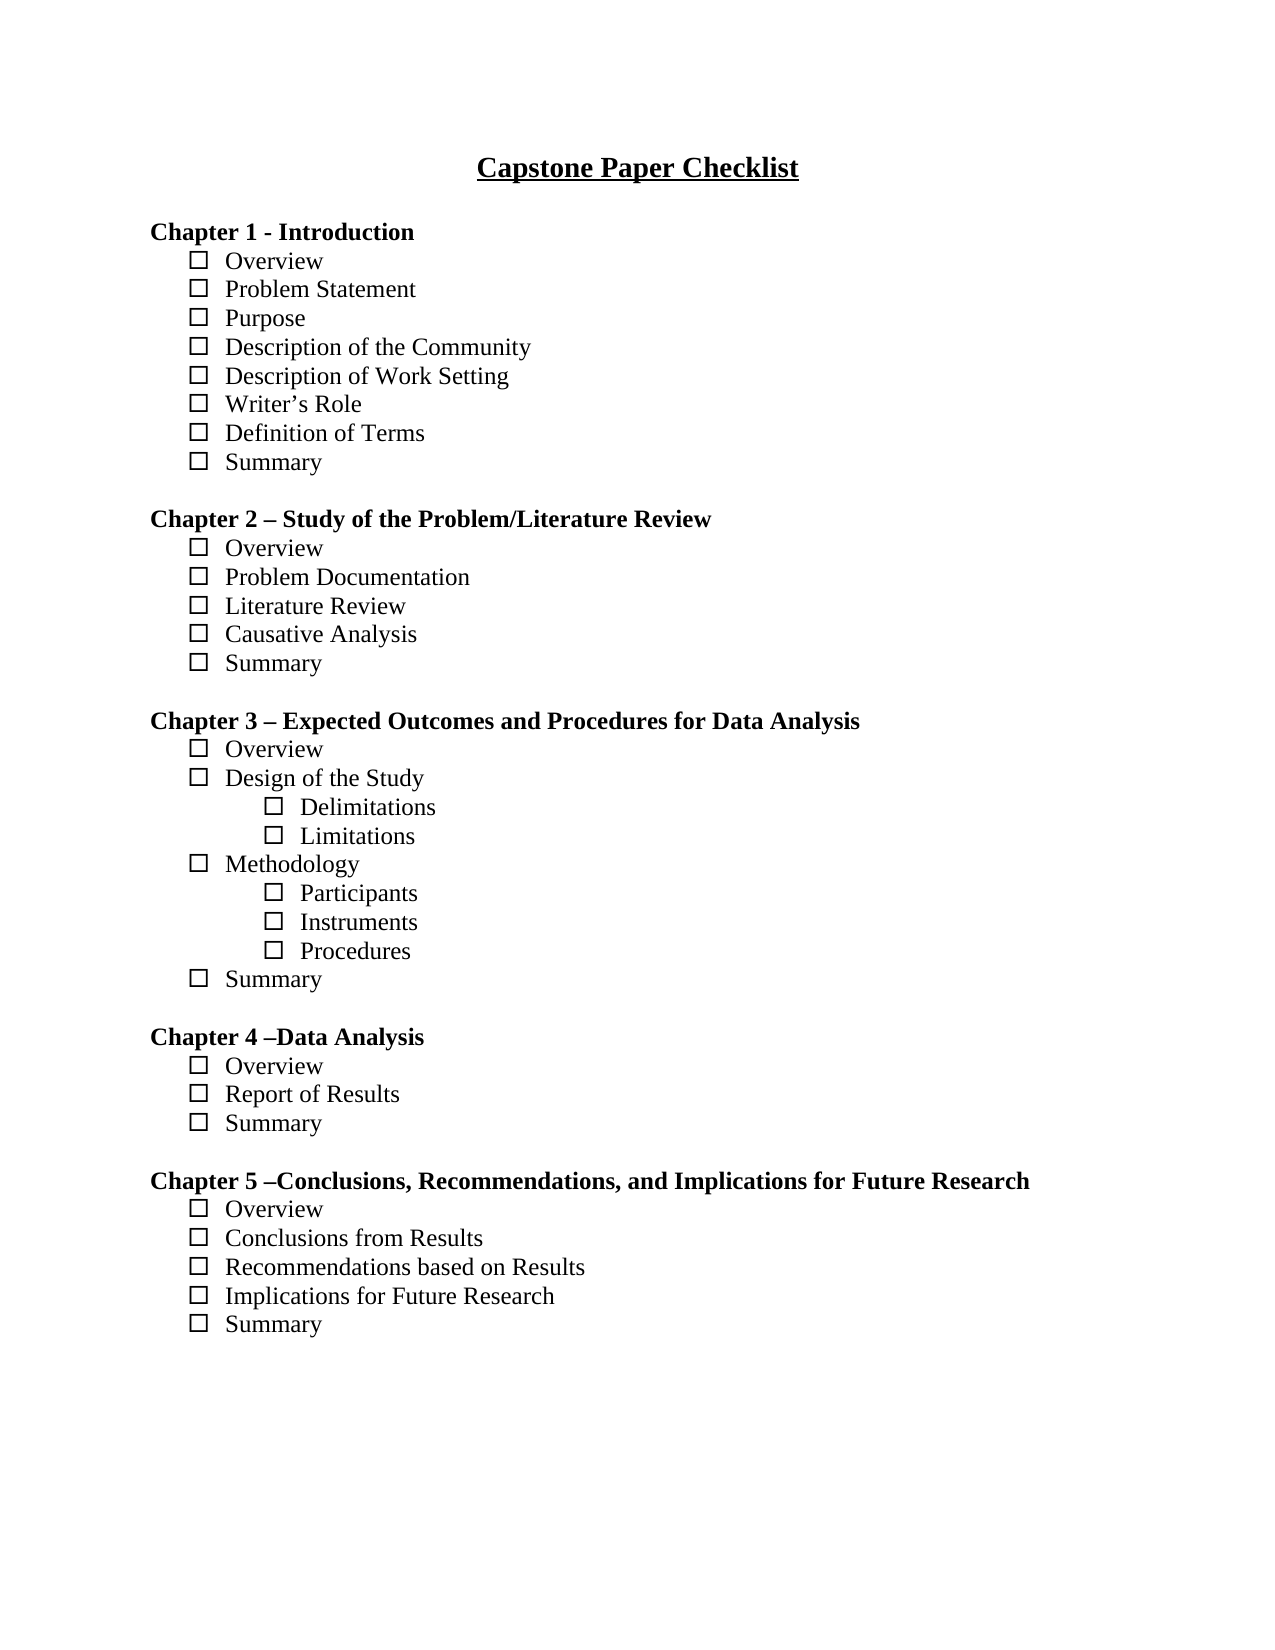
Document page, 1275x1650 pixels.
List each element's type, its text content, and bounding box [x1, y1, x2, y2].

text Chapter 4 –Data Analysis [150, 1022, 1125, 1051]
list Delimitations [262, 792, 1125, 821]
list Summary [187, 1108, 1125, 1137]
list Participants [262, 878, 1125, 907]
text Chapter 1 - Introduction [150, 217, 1125, 246]
list Overview [187, 246, 1125, 274]
list Implications for Future Research [187, 1281, 1125, 1309]
list Problem Documentation [187, 562, 1125, 591]
list Overview [187, 1194, 1125, 1223]
list Definition of Terms [187, 418, 1125, 447]
list Design of the Study [187, 763, 1125, 792]
list Procedures [262, 936, 1125, 964]
list Recommendations based on Results [187, 1252, 1125, 1281]
text Capstone Paper Checklist [150, 150, 1125, 183]
list Methodology [187, 849, 1125, 878]
list Conclusions from Results [187, 1223, 1125, 1252]
list Limitations [262, 821, 1125, 849]
list Description of the Community [187, 332, 1125, 361]
list Purpose [187, 303, 1125, 332]
list Overview [187, 533, 1125, 562]
list Overview [187, 1051, 1125, 1079]
list Report of Results [187, 1079, 1125, 1108]
list Problem Statement [187, 274, 1125, 303]
text Chapter 5 –Conclusions, Recommendations, and Implications for Future Research [150, 1166, 1125, 1194]
list Literature Review [187, 591, 1125, 619]
list Causative Analysis [187, 619, 1125, 648]
list Summary [187, 964, 1125, 993]
list Instruments [262, 907, 1125, 936]
list Overview [187, 734, 1125, 763]
list Summary [187, 648, 1125, 677]
text Chapter 3 – Expected Outcomes and Procedures for Data Analysis [150, 706, 1125, 734]
list Writer’s Role [187, 389, 1125, 418]
list Summary [187, 447, 1125, 476]
list Summary [187, 1309, 1125, 1338]
list Description of Work Setting [187, 361, 1125, 389]
text Chapter 2 – Study of the Problem/Literature Review [150, 504, 1125, 533]
